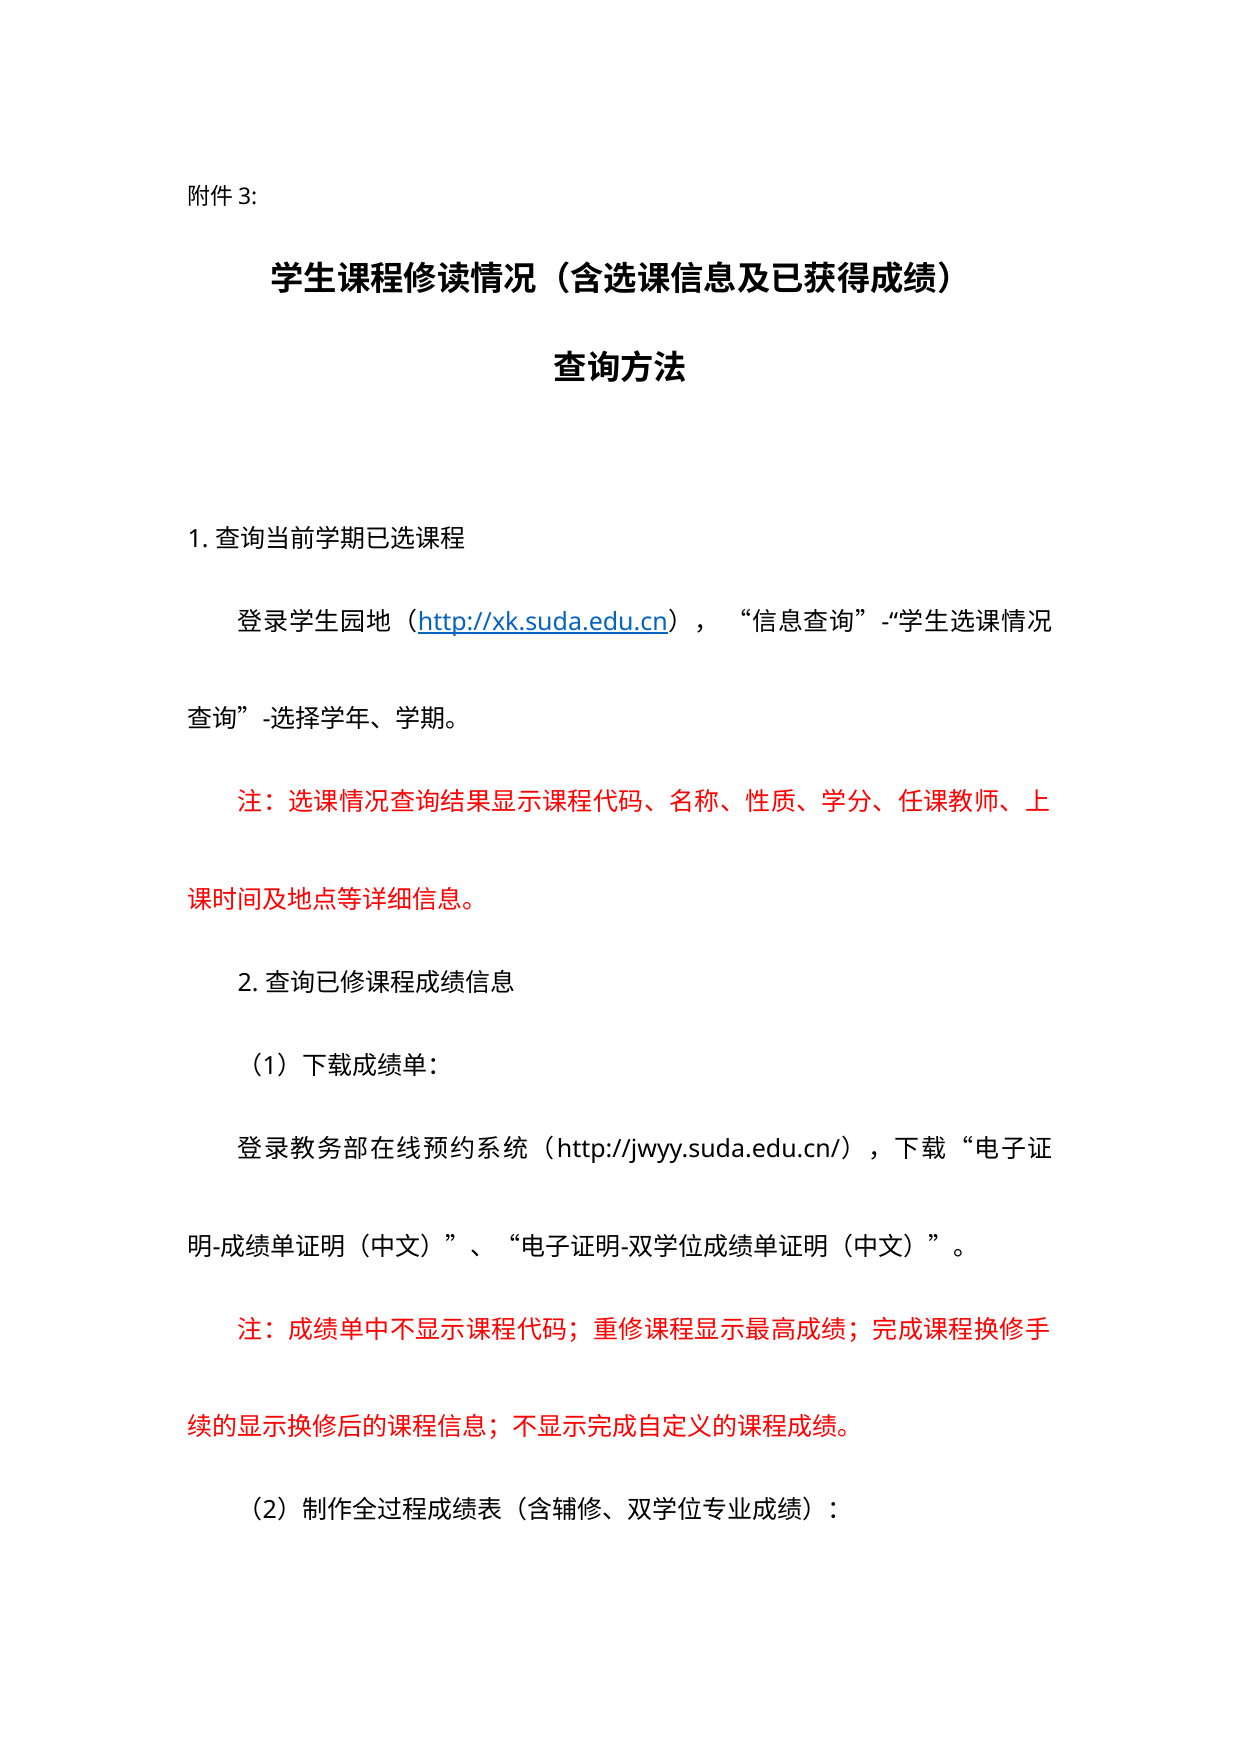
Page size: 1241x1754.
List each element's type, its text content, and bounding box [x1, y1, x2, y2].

text （2）制作全过程成绩表（含辅修、双学位专业成绩）： [187, 1476, 1053, 1541]
text 1. 查询当前学期已选课程 [187, 504, 1053, 569]
text 登录教务部在线预约系统（http://jwyy.suda.edu.cn/），下载“电子证明-成绩单证明（中文）”、“电子证明-双学位成绩单证明（中文）”。 [187, 1114, 1053, 1277]
text 附件3: [187, 162, 1053, 227]
text （1）下载成绩单： [187, 1031, 1053, 1096]
text 注：成绩单中不显示课程代码；重修课程显示最高成绩；完成课程换修手续的显示换修后的课程信息；不显示完成自定义的课程成绩。 [187, 1295, 1053, 1457]
text 学生课程修读情况（含选课信息及已获得成绩） [187, 244, 1053, 309]
text 登录学生园地（http://xk.suda.edu.cn）， “信息查询”-“学生选课情况查询”-选择学年、学期。 [187, 587, 1053, 749]
text 查询方法 [187, 333, 1053, 398]
text 注：选课情况查询结果显示课程代码、名称、性质、学分、任课教师、上课时间及地点等详细信息。 [187, 767, 1053, 930]
text 2. 查询已修课程成绩信息 [187, 948, 1053, 1013]
